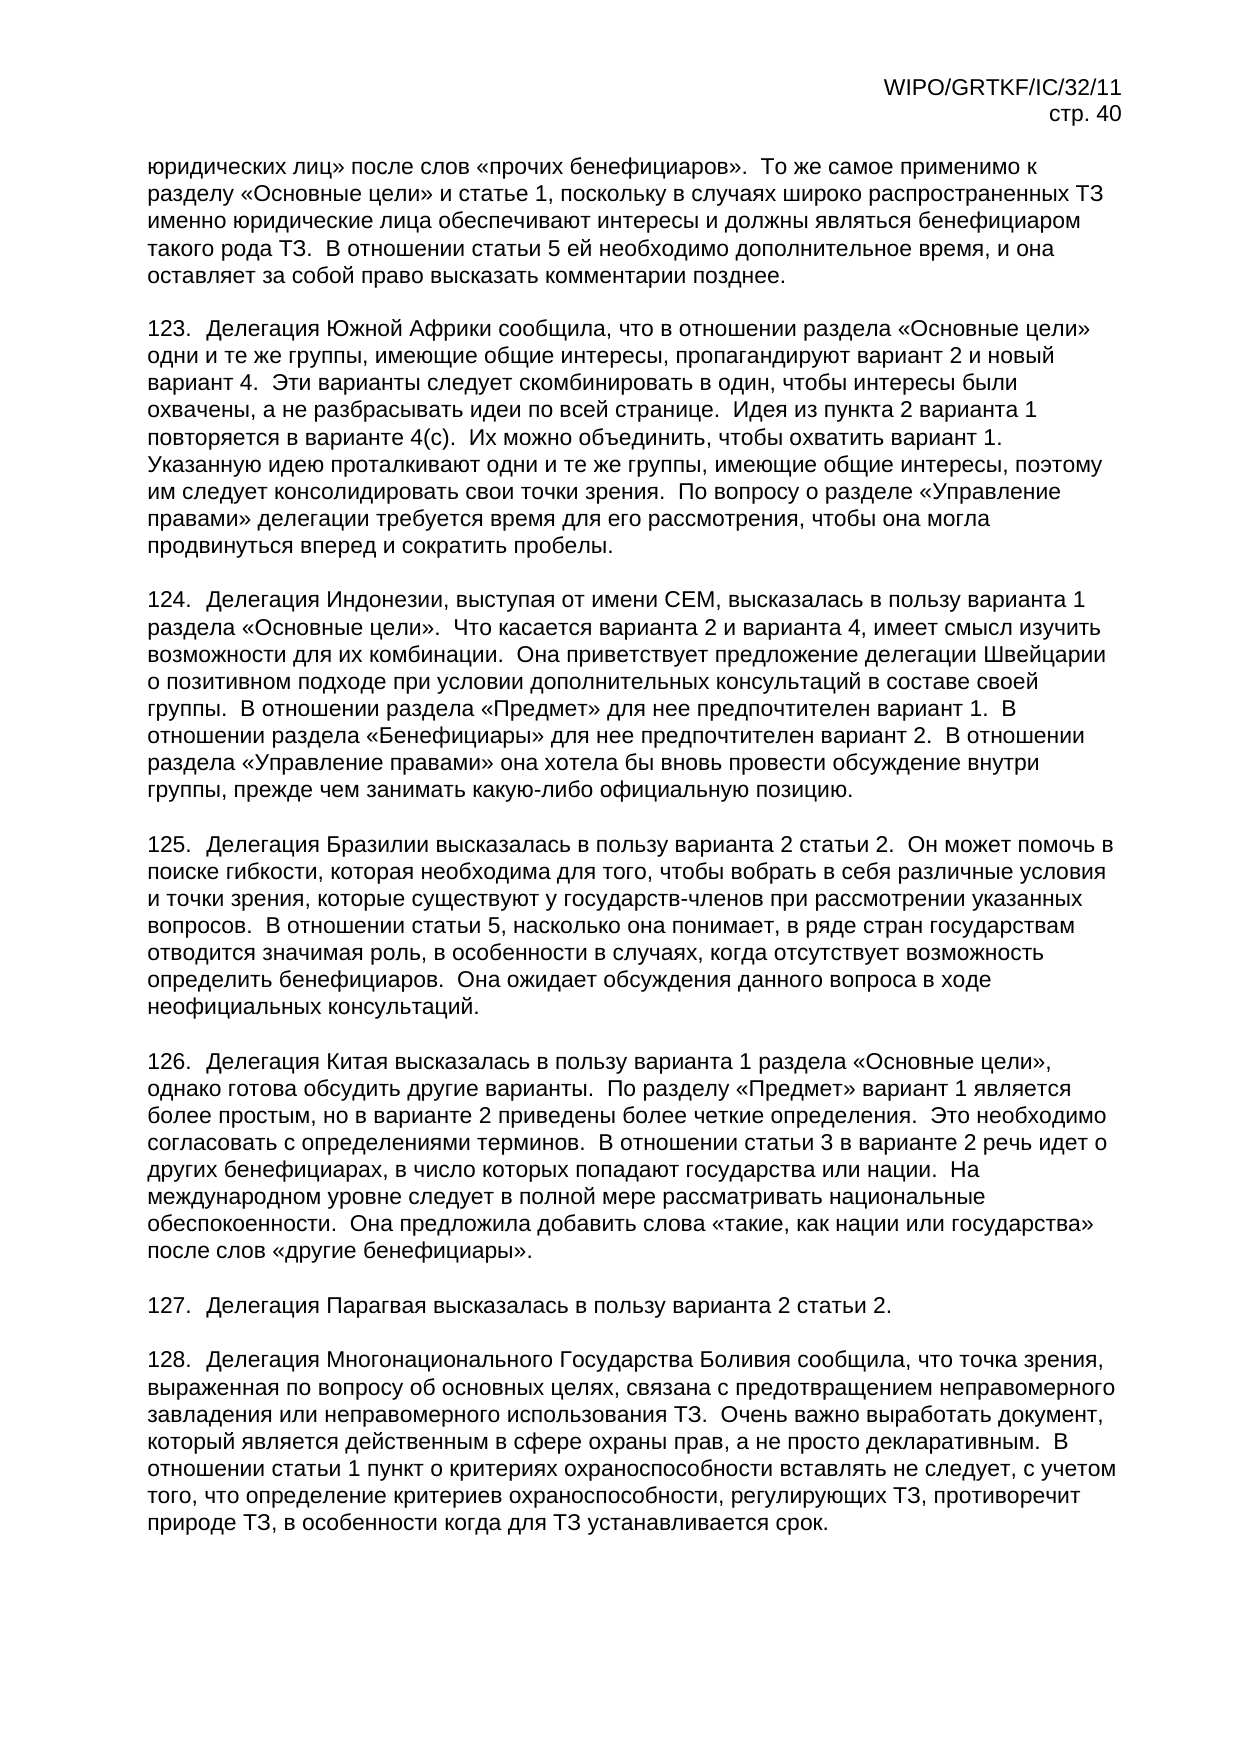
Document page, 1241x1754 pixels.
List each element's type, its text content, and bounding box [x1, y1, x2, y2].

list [147, 153, 1122, 288]
list Делегация Многонационального Государства Боливия сообщила, что точка зрения, выраженная по вопросу об основных целях, связана с предотвращением неправомерного завладения или неправомерного использования ТЗ. Очень важно выработать документ, который является действенным в сфере охраны прав, а не просто декларативным. В отношении статьи 1 пункт о критериях охраноспособности вставлять не следует, с учетом того, что определение критериев охраноспособности, регулирующих ТЗ, противоречит природе ТЗ, в особенности когда для ТЗ устанавливается срок. [147, 1346, 1122, 1535]
list Делегация Парагвая высказалась в пользу варианта 2 статьи 2. [147, 1291, 1122, 1318]
list Делегация Южной Африки сообщила, что в отношении раздела «Основные цели» одни и те же группы, имеющие общие интересы, пропагандируют вариант 2 и новый вариант 4. Эти варианты следует скомбинировать в один, чтобы интересы были охвачены, а не разбрасывать идеи по всей странице. Идея из пункта 2 варианта 1 повторяется в варианте 4(c). Их можно объединить, чтобы охватить вариант 1. Указанную идею проталкивают одни и те же группы, имеющие общие интересы, поэтому им следует консолидировать свои точки зрения. По вопросу о разделе «Управление правами» делегации требуется время для его рассмотрения, чтобы она могла продвинуться вперед и сократить пробелы. [147, 314, 1122, 558]
list Делегация Бразилии высказалась в пользу варианта 2 статьи 2. Он может помочь в поиске гибкости, которая необходима для того, чтобы вобрать в себя различные условия и точки зрения, которые существуют у государств-членов при рассмотрении указанных вопросов. В отношении статьи 5, насколько она понимает, в ряде стран государствам отводится значимая роль, в особенности в случаях, когда отсутствует возможность определить бенефициаров. Она ожидает обсуждения данного вопроса в ходе неофициальных консультаций. [147, 830, 1122, 1019]
list Делегация Индонезии, выступая от имени СЕМ, высказалась в пользу варианта 1 раздела «Основные цели». Что касается варианта 2 и варианта 4, имеет смысл изучить возможности для их комбинации. Она приветствует предложение делегации Швейцарии о позитивном подходе при условии дополнительных консультаций в составе своей группы. В отношении раздела «Предмет» для нее предпочтителен вариант 1. В отношении раздела «Бенефициары» для нее предпочтителен вариант 2. В отношении раздела «Управление правами» она хотела бы вновь провести обсуждение внутри группы, прежде чем занимать какую-либо официальную позицию. [147, 586, 1122, 802]
list Делегация Китая высказалась в пользу варианта 1 раздела «Основные цели», однако готова обсудить другие варианты. По разделу «Предмет» вариант 1 является более простым, но в варианте 2 приведены более четкие определения. Это необходимо согласовать с определениями терминов. В отношении статьи 3 в варианте 2 речь идет о других бенефициарах, в число которых попадают государства или нации. На международном уровне следует в полной мере рассматривать национальные обеспокоенности. Она предложила добавить слова «такие, как нации или государства» после слов «другие бенефициары». [147, 1047, 1122, 1263]
